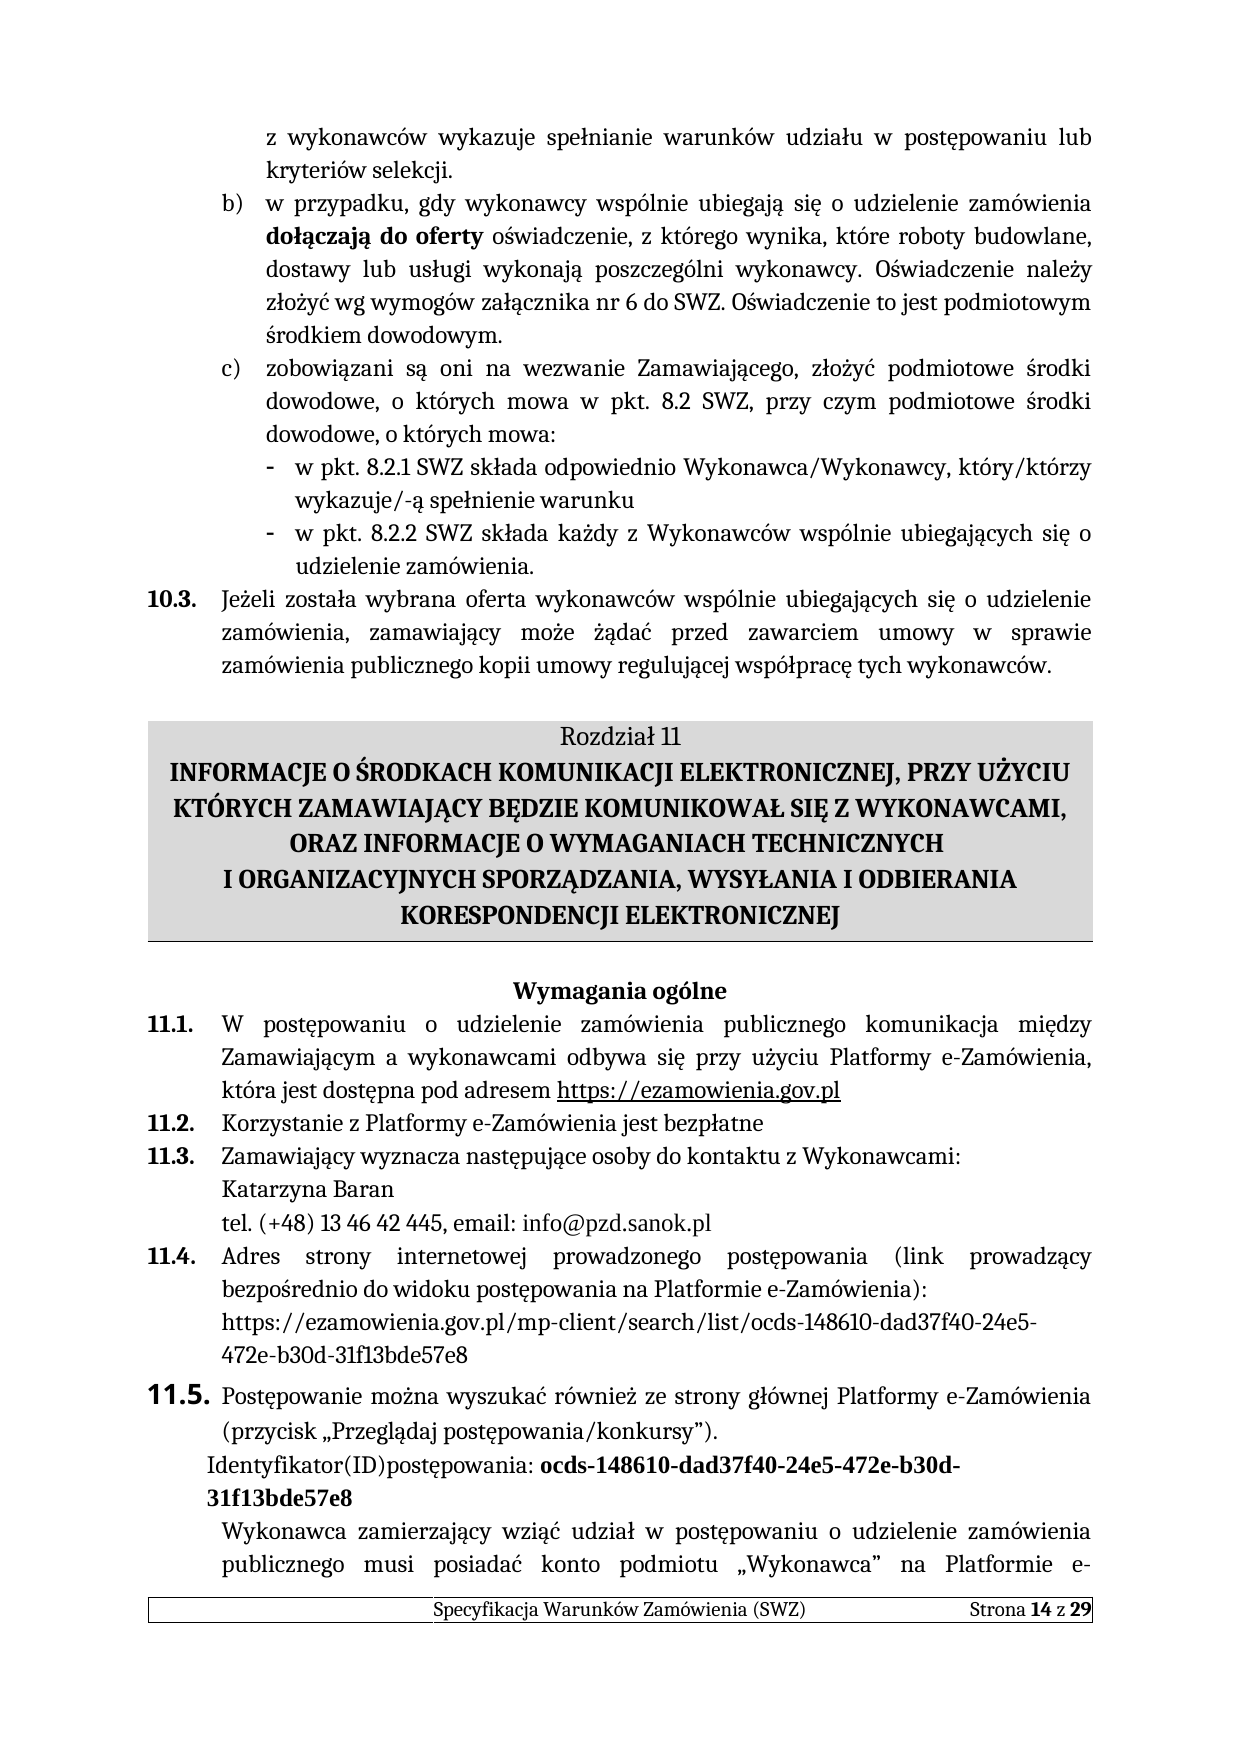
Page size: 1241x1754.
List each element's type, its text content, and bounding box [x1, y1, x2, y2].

text Katarzyna Baran [200, 1175, 1093, 1204]
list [221, 123, 1093, 184]
list w przypadku, gdy wykonawcy wspólnie ubiegają się o udzielenie zamówienia dołączają do oferty oświadczenie, z którego wynika, które roboty budowlane, dostawy lub usługi wykonają poszczególni wykonawcy. Oświadczenie należy złożyć wg wymogów załącznika nr 6 do SWZ. Oświadczenie to jest podmiotowym środkiem dowodowym. [221, 189, 1093, 350]
list Jeżeli została wybrana oferta wykonawców wspólnie ubiegających się o udzielenie zamówienia, zamawiający może żądać przed zawarciem umowy w sprawie zamówienia publicznego kopii umowy regulującej współpracę tych wykonawców. [148, 585, 1093, 680]
list W postępowaniu o udzielenie zamówienia publicznego komunikacja między Zamawiającym a wykonawcami odbywa się przy użyciu Platformy e-Zamówienia, która jest dostępna pod adresem https://ezamowienia.gov.pl [148, 1010, 1093, 1105]
text tel. (+48) 13 46 42 445, email: info@pzd.sanok.pl [221, 1208, 1093, 1238]
text Wymagania ogólne [148, 977, 1093, 1006]
list Korzystanie z Platformy e-Zamówienia jest bezpłatne [148, 1109, 1093, 1138]
list Zamawiający wyznacza następujące osoby do kontaktu z Wykonawcami: [148, 1142, 1093, 1171]
list w pkt. 8.2.1 SWZ składa odpowiednio Wykonawca/Wykonawcy, który/którzy wykazuje/-ą spełnienie warunku [266, 453, 1093, 515]
list w pkt. 8.2.2 SWZ składa każdy z Wykonawców wspólnie ubiegających się o udzielenie zamówienia. [266, 519, 1093, 581]
list zobowiązani są oni na wezwanie Zamawiającego, złożyć podmiotowe środki dowodowe, o których mowa w pkt. 8.2 SWZ, przy czym podmiotowe środki dowodowe, o których mowa: [221, 354, 1093, 449]
text Identyfikator(ID)postępowania: ocds-148610-dad37f40-24e5-472e-b30d-31f13bde57e8 [207, 1450, 1093, 1512]
table_header Rozdział 11 INFORMACJE O ŚRODKACH KOMUNIKACJI ELEKTRONICZNEJ, PRZY UŻYCIU KTÓRYCH ZAMAWIAJĄCY BĘDZIE KOMUNIKOWAŁ SIĘ Z WYKONAWCAMI, ORAZ INFORMACJE O WYMAGANIACH TECHNICZNYCH I ORGANIZACYJNYCH SPORZĄDZANIA, WYSYŁANIA I ODBIERANIA KORESPONDENCJI ELEKTRONICZNEJ [148, 721, 1093, 941]
text https://ezamowienia.gov.pl/mp-client/search/list/ocds-148610-dad37f40-24e5-472e-b30d-31f13bde57e8 [221, 1308, 1093, 1370]
list Adres strony internetowej prowadzonego postępowania (link prowadzący bezpośrednio do widoku postępowania na Platformie e-Zamówienia): [148, 1242, 1093, 1304]
list Postępowanie można wyszukać również ze strony głównej Platformy e-Zamówienia (przycisk „Przeglądaj postępowania/konkursy”). [146, 1374, 1093, 1445]
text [221, 1517, 1093, 1578]
